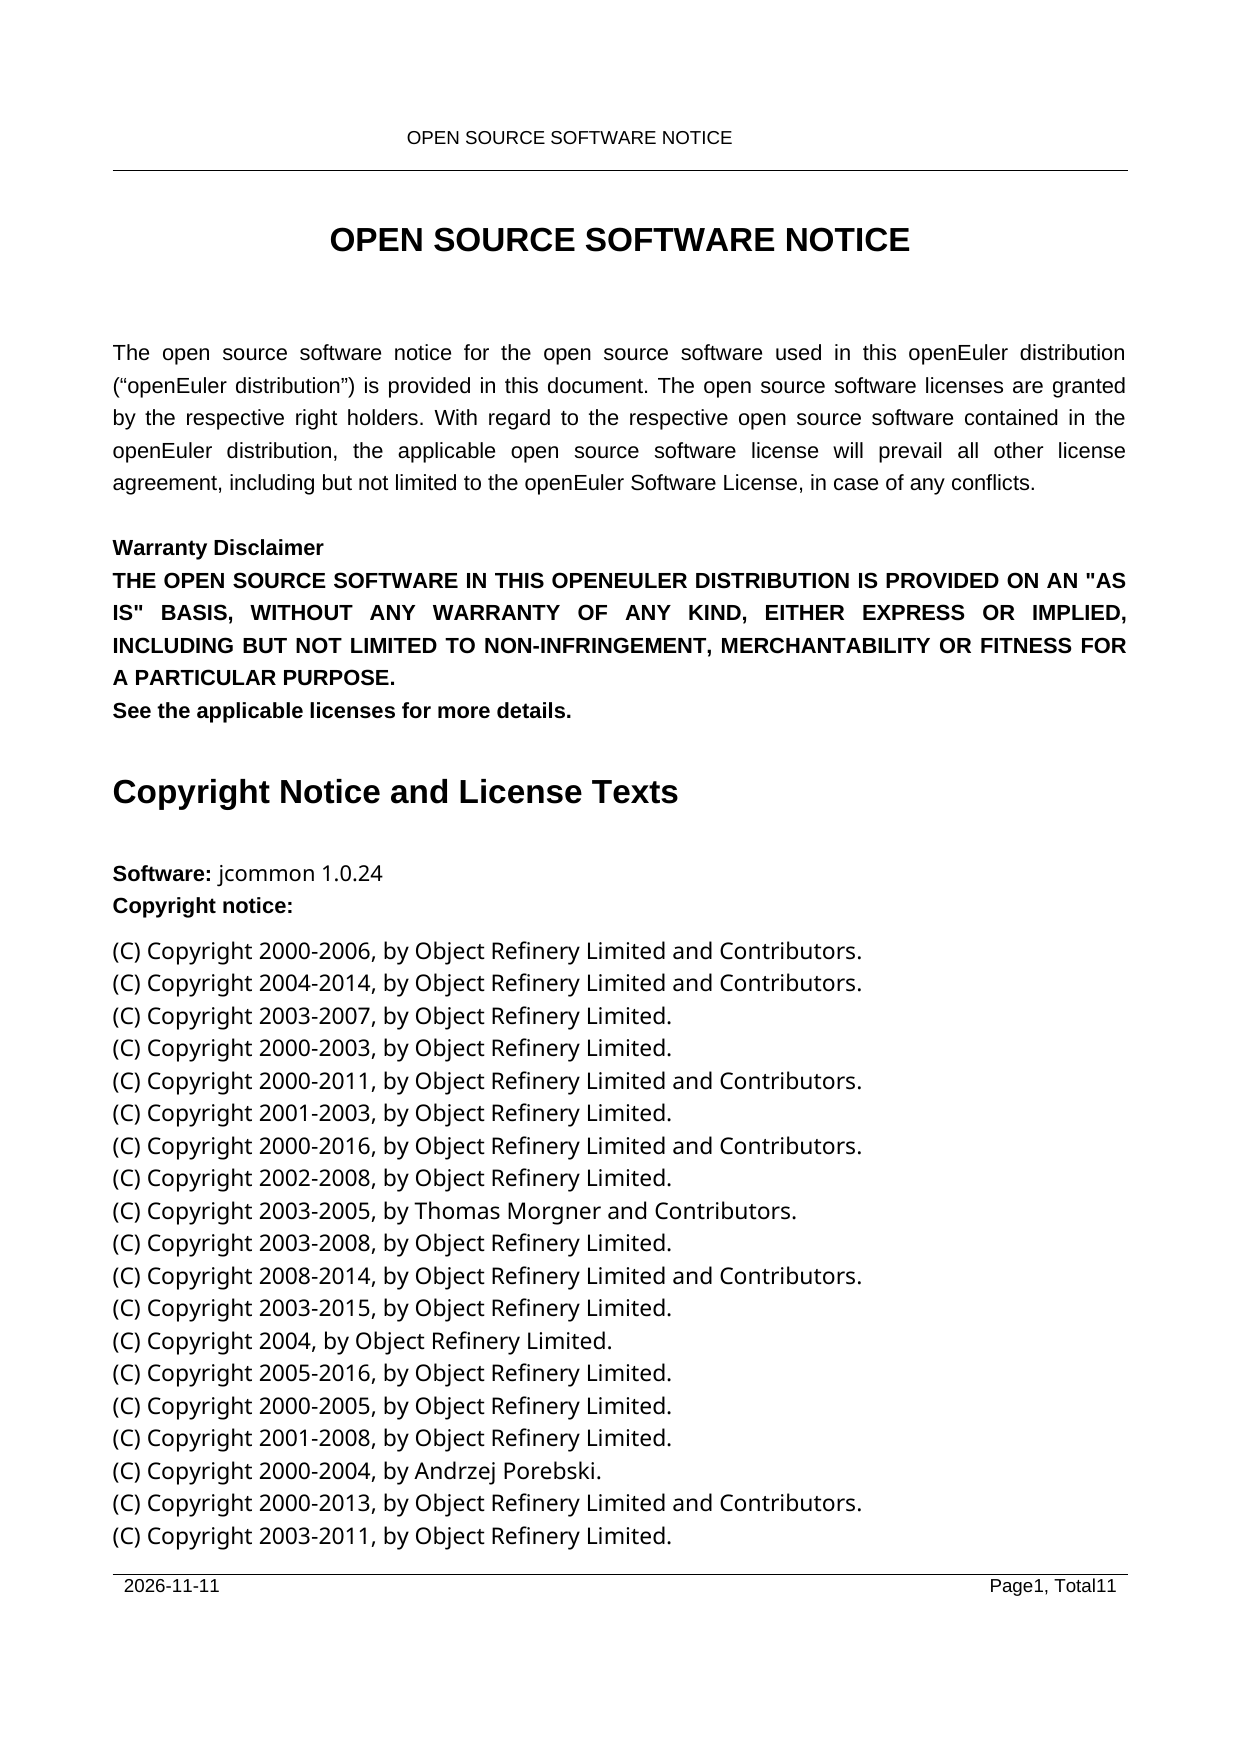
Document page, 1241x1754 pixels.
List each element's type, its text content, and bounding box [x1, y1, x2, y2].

text Copyright notice: [112, 889, 1128, 921]
text THE OPEN SOURCE SOFTWARE IN THIS OPENEULER DISTRIBUTION IS PROVIDED ON AN "AS IS" BASIS, WITHOUT ANY WARRANTY OF ANY KIND, EITHER EXPRESS OR IMPLIED, INCLUDING BUT NOT LIMITED TO NON-INFRINGEMENT, MERCHANTABILITY OR FITNESS FOR A PARTICULAR PURPOSE. See the applicable licenses for more details. [112, 564, 1128, 726]
text Warranty Disclaimer [112, 531, 1128, 564]
title Software: jcommon 1.0.24 [112, 856, 1128, 889]
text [112, 934, 1128, 1551]
text Copyright Notice and License Texts [112, 759, 1128, 824]
text The open source software notice for the open source software used in this openEuler distribution (“openEuler distribution”) is provided in this document. The open source software licenses are granted by the respective right holders. With regard to the respective open source software contained in the openEuler distribution, the applicable open source software license will prevail all other license agreement, including but not limited to the openEuler Software License, in case of any conflicts. [112, 336, 1128, 499]
text OPEN SOURCE SOFTWARE NOTICE [112, 206, 1128, 271]
